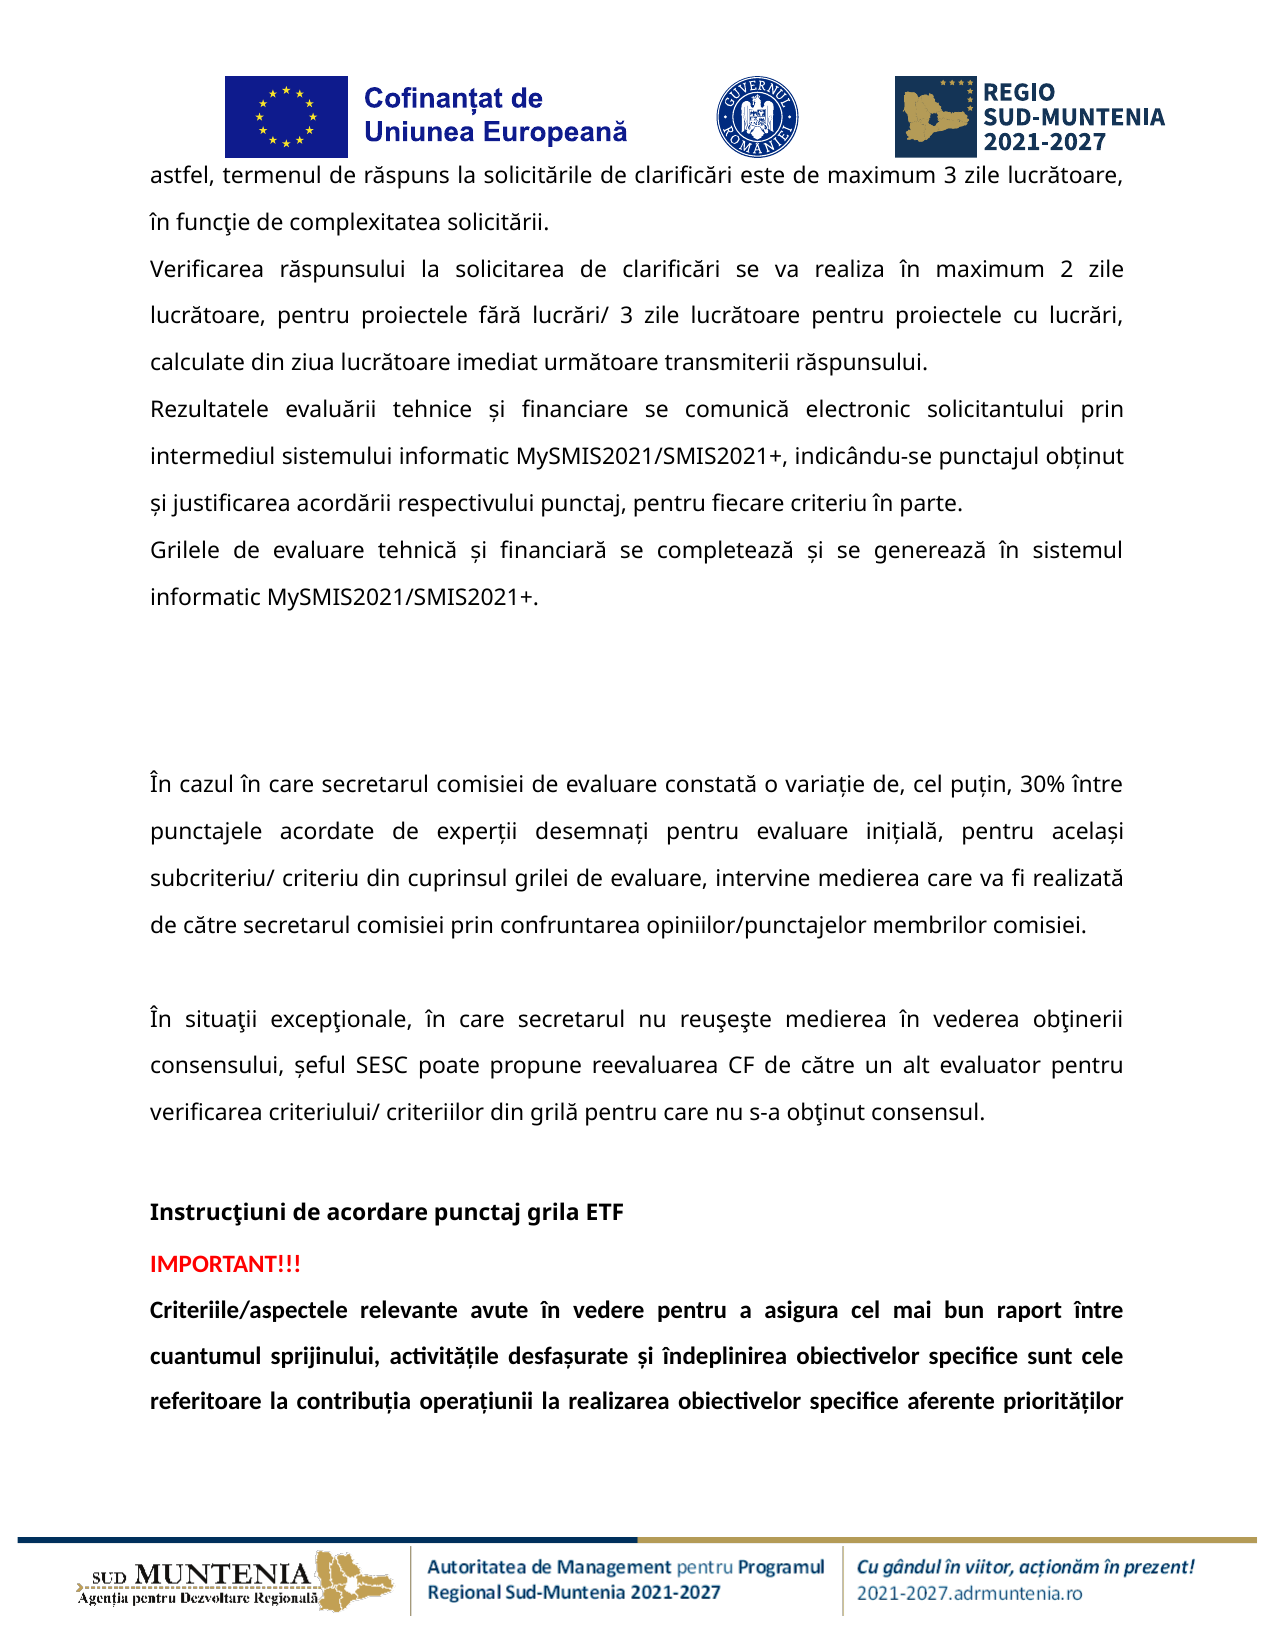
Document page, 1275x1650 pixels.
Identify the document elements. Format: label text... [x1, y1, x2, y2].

text IMPORTANT!!! [150, 1248, 1125, 1279]
text Verificarea răspunsului la solicitarea de clarificări se va realiza în maximum 2 zile lucrătoare, pentru proiectele fără lucrări/ 3 zile lucrătoare pentru proiectele cu lucrări, calculate din ziua lucrătoare imediat următoare transmiterii răspunsului. [150, 252, 1125, 377]
picture [17, 1537, 1258, 1617]
text Grilele de evaluare tehnică și financiară se completează și se generează în sistemul informatic MySMIS2021/SMIS2021+. [150, 534, 1125, 612]
text În cazul în care secretarul comisiei de evaluare constată o variație de, cel puțin, 30% între punctajele acordate de experții desemnați pentru evaluare inițială, pentru același subcriteriu/ criteriu din cuprinsul grilei de evaluare, intervine medierea care va fi realizată de către secretarul comisiei prin confruntarea opiniilor/punctajelor membrilor comisiei. [150, 768, 1125, 940]
text Instrucţiuni de acordare punctaj grila ETF [150, 1196, 1125, 1227]
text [150, 1294, 1125, 1416]
text Rezultatele evaluării tehnice și financiare se comunică electronic solicitantului prin intermediul sistemului informatic MySMIS2021/SMIS2021+, indicându-se punctajul obținut și justificarea acordării respectivului punctaj, pentru fiecare criteriu în parte. [150, 393, 1125, 518]
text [150, 159, 1125, 237]
text În situaţii excepţionale, în care secretarul nu reuşeşte medierea în vederea obţinerii consensului, șeful SESC poate propune reevaluarea CF de către un alt evaluator pentru verificarea criteriului/ criteriilor din grilă pentru care nu s-a obţinut consensul. [150, 1002, 1125, 1127]
